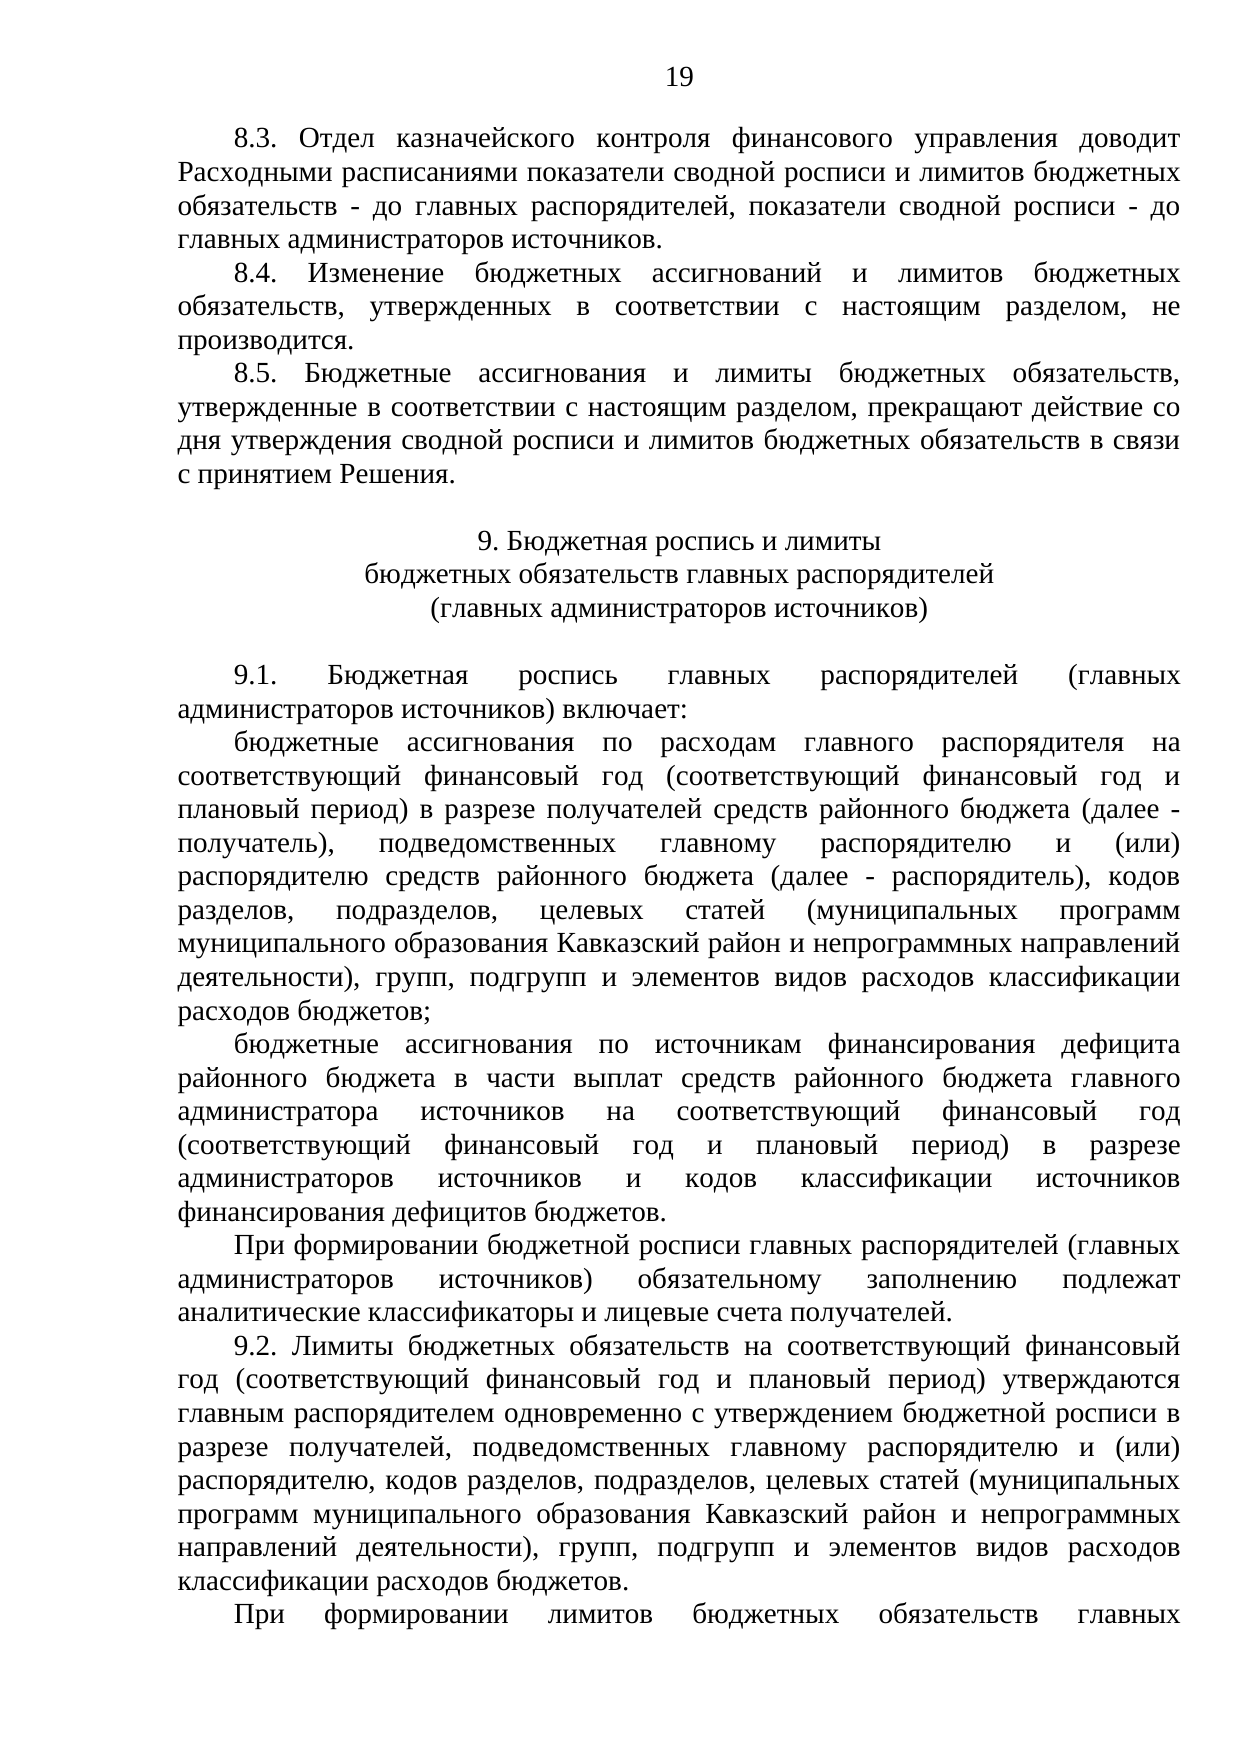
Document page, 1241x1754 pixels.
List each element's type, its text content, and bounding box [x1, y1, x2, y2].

text 8.5. Бюджетные ассигнования и лимиты бюджетных обязательств, утвержденные в соответствии с настоящим разделом, прекращают действие со дня утверждения сводной росписи и лимитов бюджетных обязательств в связи с принятием Решения. [177, 355, 1181, 489]
text 8.4. Изменение бюджетных ассигнований и лимитов бюджетных обязательств, утвержденных в соответствии с настоящим разделом, не производится. [177, 255, 1181, 355]
text бюджетные ассигнования по источникам финансирования дефицита районного бюджета в части выплат средств районного бюджета главного администратора источников на соответствующий финансовый год (соответствующий финансовый год и плановый период) в разрезе администраторов источников и кодов классификации источников финансирования дефицитов бюджетов. [177, 1026, 1181, 1227]
text бюджетные ассигнования по расходам главного распорядителя на соответствующий финансовый год (соответствующий финансовый год и плановый период) в разрезе получателей средств районного бюджета (далее - получатель), подведомственных главному распорядителю и (или) распорядителю средств районного бюджета (далее - распорядитель), кодов разделов, подразделов, целевых статей (муниципальных программ муниципального образования Кавказский район и непрограммных направлений деятельности), групп, подгрупп и элементов видов расходов классификации расходов бюджетов; [177, 724, 1181, 1026]
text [177, 1596, 1181, 1630]
text 9. Бюджетная роспись и лимиты [177, 523, 1181, 557]
text 8.3. Отдел казначейского контроля финансового управления доводит Расходными расписаниями показатели сводной росписи и лимитов бюджетных обязательств - до главных распорядителей, показатели сводной росписи - до главных администраторов источников. [177, 121, 1181, 255]
text При формировании бюджетной росписи главных распорядителей (главных администраторов источников) обязательному заполнению подлежат аналитические классификаторы и лицевые счета получателей. [177, 1227, 1181, 1328]
text (главных администраторов источников) [177, 590, 1181, 624]
text 9.2. Лимиты бюджетных обязательств на соответствующий финансовый год (соответствующий финансовый год и плановый период) утверждаются главным распорядителем одновременно с утверждением бюджетной росписи в разрезе получателей, подведомственных главному распорядителю и (или) распорядителю, кодов разделов, подразделов, целевых статей (муниципальных программ муниципального образования Кавказский район и непрограммных направлений деятельности), групп, подгрупп и элементов видов расходов классификации расходов бюджетов. [177, 1328, 1181, 1596]
text бюджетных обязательств главных распорядителей [177, 557, 1181, 590]
text 9.1. Бюджетная роспись главных распорядителей (главных администраторов источников) включает: [177, 657, 1181, 724]
